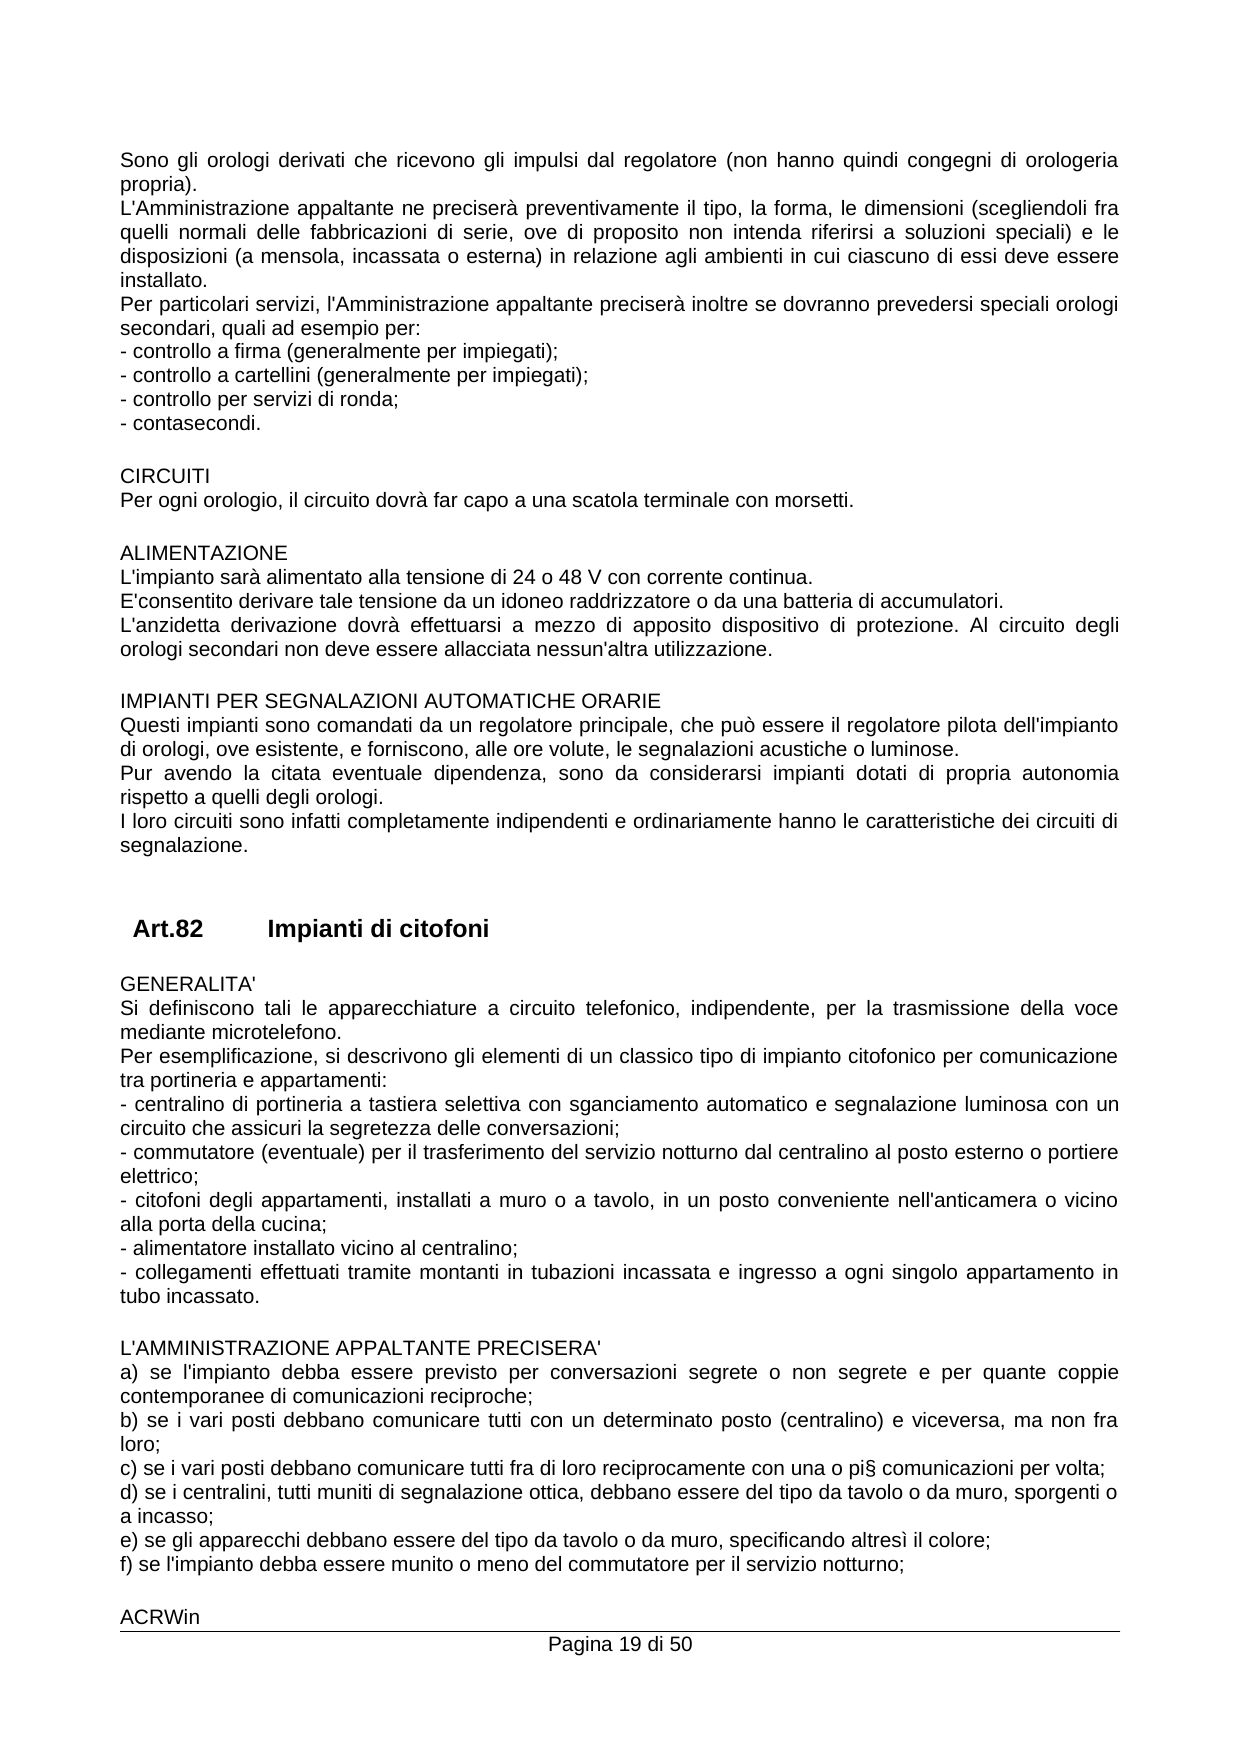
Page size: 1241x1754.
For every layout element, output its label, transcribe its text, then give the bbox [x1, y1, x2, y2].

text d) se i centralini, tutti muniti di segnalazione ottica, debbano essere del tipo da tavolo o da muro, sporgenti o a incasso; [120, 1480, 1120, 1528]
text Per particolari servizi, l'Amministrazione appaltante preciserà inoltre se dovranno prevedersi speciali orologi secondari, quali ad esempio per: [120, 291, 1120, 339]
text E'consentito derivare tale tensione da un idoneo raddrizzatore o da una batteria di accumulatori. [120, 588, 1120, 612]
text Pur avendo la citata eventuale dipendenza, sono da considerarsi impianti dotati di propria autonomia rispetto a quelli degli orologi. [120, 761, 1120, 809]
text b) se i vari posti debbano comunicare tutti con un determinato posto (centralino) e viceversa, ma non fra loro; [120, 1408, 1120, 1456]
text e) se gli apparecchi debbano essere del tipo da tavolo o da muro, specificando altresì il colore; [120, 1528, 1120, 1552]
text - controllo a firma (generalmente per impiegati); [120, 339, 1120, 363]
text I loro circuiti sono infatti completamente indipendenti e ordinariamente hanno le caratteristiche dei circuiti di segnalazione. [120, 809, 1120, 857]
text CIRCUITI [120, 464, 1120, 488]
text Per ogni orologio, il circuito dovrà far capo a una scatola terminale con morsetti. [120, 488, 1120, 512]
text c) se i vari posti debbano comunicare tutti fra di loro reciprocamente con una o pi§ comunicazioni per volta; [120, 1456, 1120, 1480]
text L'anzidetta derivazione dovrà effettuarsi a mezzo di apposito dispositivo di protezione. Al circuito degli orologi secondari non deve essere allacciata nessun'altra utilizzazione. [120, 612, 1120, 660]
text L'impianto sarà alimentato alla tensione di 24 o 48 V con corrente continua. [120, 564, 1120, 588]
text - contasecondi. [120, 411, 1120, 435]
text GENERALITA' [120, 972, 1120, 996]
text - controllo a cartellini (generalmente per impiegati); [120, 363, 1120, 387]
text - commutatore (eventuale) per il trasferimento del servizio notturno dal centralino al posto esterno o portiere elettrico; [120, 1140, 1120, 1188]
text Art.82 Impianti di citofoni [120, 914, 1120, 943]
text L'Amministrazione appaltante ne preciserà preventivamente il tipo, la forma, le dimensioni (scegliendoli fra quelli normali delle fabbricazioni di serie, ove di proposito non intenda riferirsi a soluzioni speciali) e le disposizioni (a mensola, incassata o esterna) in relazione agli ambienti in cui ciascuno di essi deve essere installato. [120, 196, 1120, 291]
text - controllo per servizi di ronda; [120, 387, 1120, 411]
text Questi impianti sono comandati da un regolatore principale, che può essere il regolatore pilota dell'impianto di orologi, ove esistente, e forniscono, alle ore volute, le segnalazioni acustiche o luminose. [120, 713, 1120, 761]
text a) se l'impianto debba essere previsto per conversazioni segrete o non segrete e per quante coppie contemporanee di comunicazioni reciproche; [120, 1360, 1120, 1408]
text - centralino di portineria a tastiera selettiva con sganciamento automatico e segnalazione luminosa con un circuito che assicuri la segretezza delle conversazioni; [120, 1092, 1120, 1140]
text IMPIANTI PER SEGNALAZIONI AUTOMATICHE ORARIE [120, 689, 1120, 713]
text - citofoni degli appartamenti, installati a muro o a tavolo, in un posto conveniente nell'anticamera o vicino alla porta della cucina; [120, 1188, 1120, 1236]
text Per esemplificazione, si descrivono gli elementi di un classico tipo di impianto citofonico per comunicazione tra portineria e appartamenti: [120, 1044, 1120, 1092]
text Sono gli orologi derivati che ricevono gli impulsi dal regolatore (non hanno quindi congegni di orologeria propria). [120, 148, 1120, 196]
text ALIMENTAZIONE [120, 541, 1120, 564]
text Si definiscono tali le apparecchiature a circuito telefonico, indipendente, per la trasmissione della voce mediante microtelefono. [120, 996, 1120, 1044]
text f) se l'impianto debba essere munito o meno del commutatore per il servizio notturno; [120, 1552, 1120, 1576]
text - alimentatore installato vicino al centralino; [120, 1236, 1120, 1259]
text L'AMMINISTRAZIONE APPALTANTE PRECISERA' [120, 1336, 1120, 1360]
text - collegamenti effettuati tramite montanti in tubazioni incassata e ingresso a ogni singolo appartamento in tubo incassato. [120, 1259, 1120, 1307]
